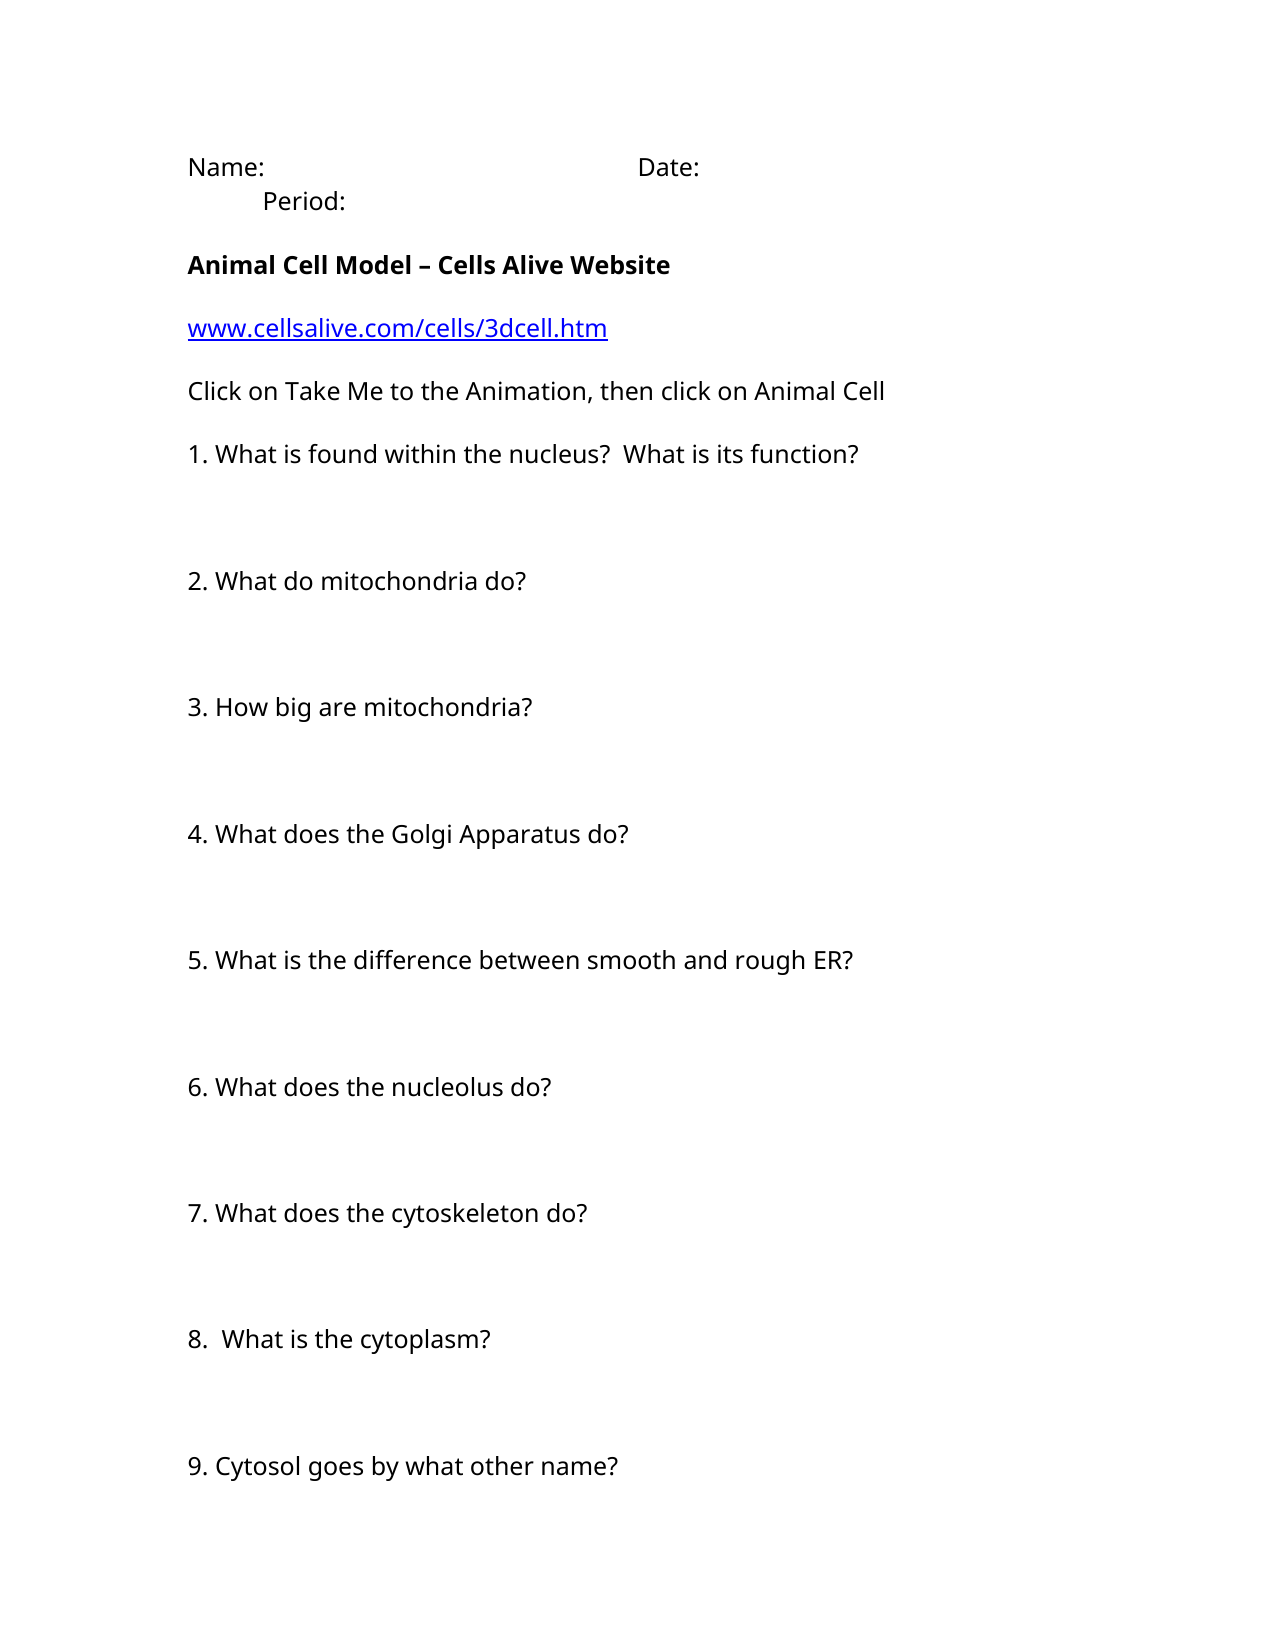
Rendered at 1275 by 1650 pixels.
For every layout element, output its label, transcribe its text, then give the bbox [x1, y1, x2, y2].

text Name: Date: Period: [187, 150, 1087, 218]
text 5. What is the difference between smooth and rough ER? [187, 943, 1087, 977]
text 7. What does the cytoskeleton do? [187, 1196, 1087, 1230]
text 3. How big are mitochondria? [187, 690, 1087, 724]
text 4. What does the Golgi Apparatus do? [187, 816, 1087, 850]
text 6. What does the nucleolus do? [187, 1069, 1087, 1103]
text 1. What is found within the nucleus? What is its function? [187, 437, 1087, 471]
text www.cellsalive.com/cells/3dcell.htm [187, 311, 1087, 344]
text 8. What is the cytoplasm? [187, 1322, 1087, 1356]
text Click on Take Me to the Animation, then click on Animal Cell [187, 374, 1087, 408]
text Animal Cell Model – Cells Alive Website [187, 247, 1087, 281]
text 2. What do mitochondria do? [187, 563, 1087, 597]
text 9. Cytosol goes by what other name? [187, 1449, 1087, 1483]
